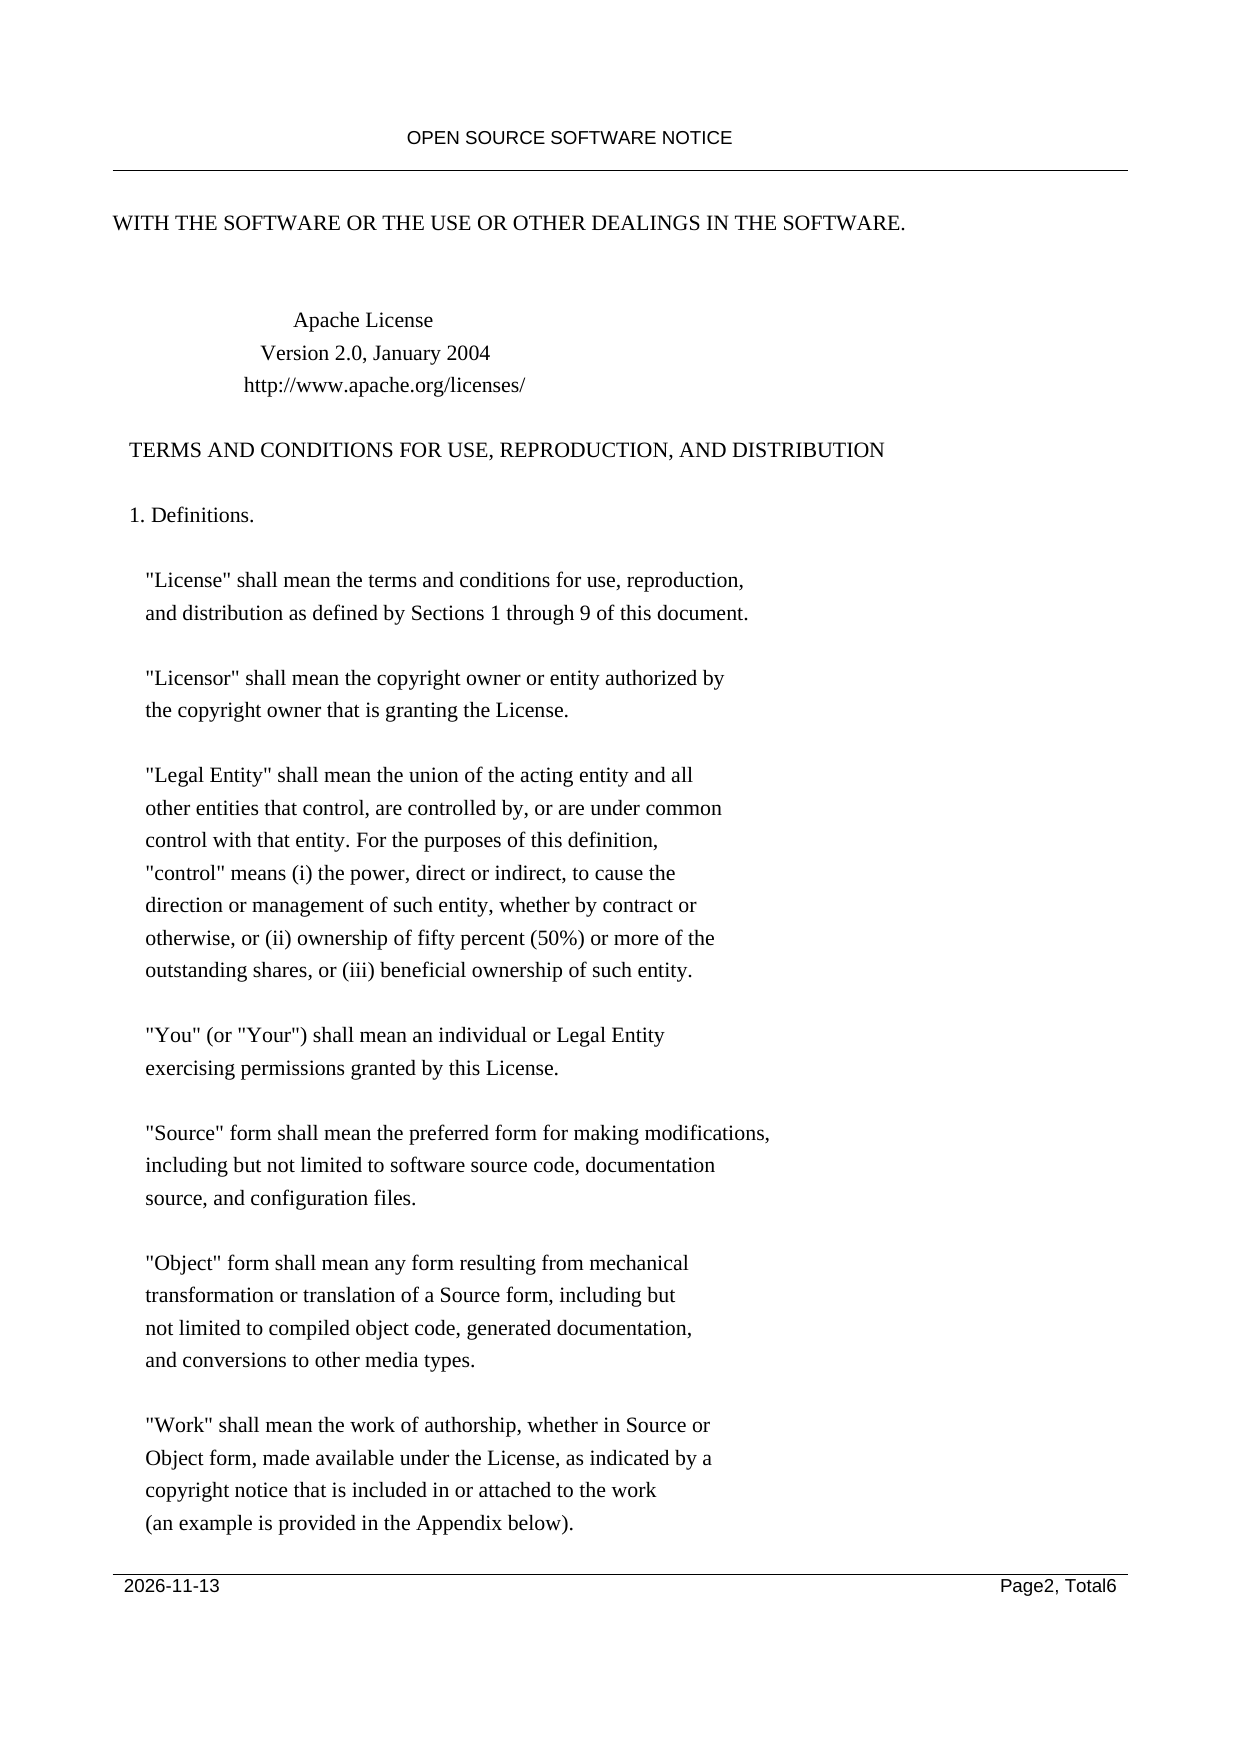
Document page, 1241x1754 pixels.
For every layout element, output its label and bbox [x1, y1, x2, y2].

text [112, 206, 1128, 1539]
